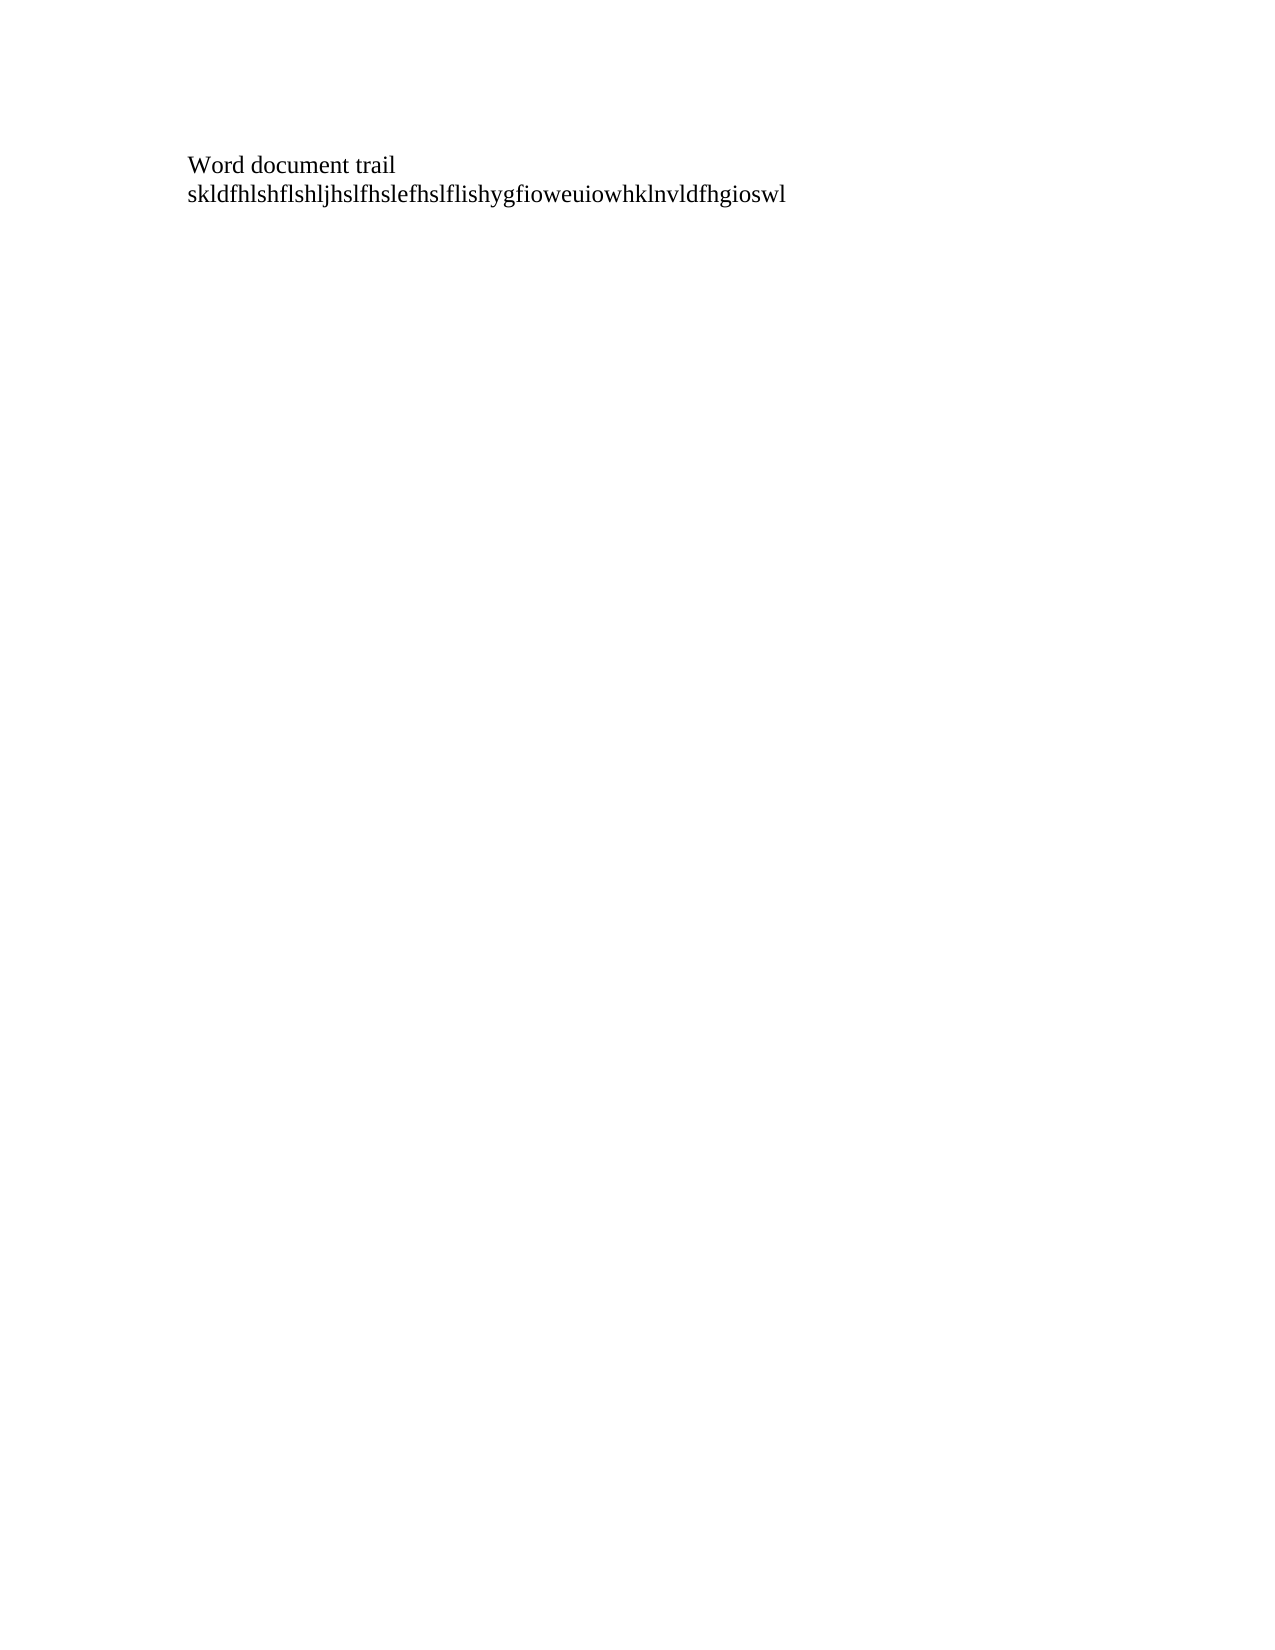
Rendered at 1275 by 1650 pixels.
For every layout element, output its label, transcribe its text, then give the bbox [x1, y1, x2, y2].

text skldfhlshflshljhslfhslefhslflishygfioweuiowhklnvldfhgioswl [187, 179, 1087, 207]
text Word document trail [187, 150, 1087, 179]
